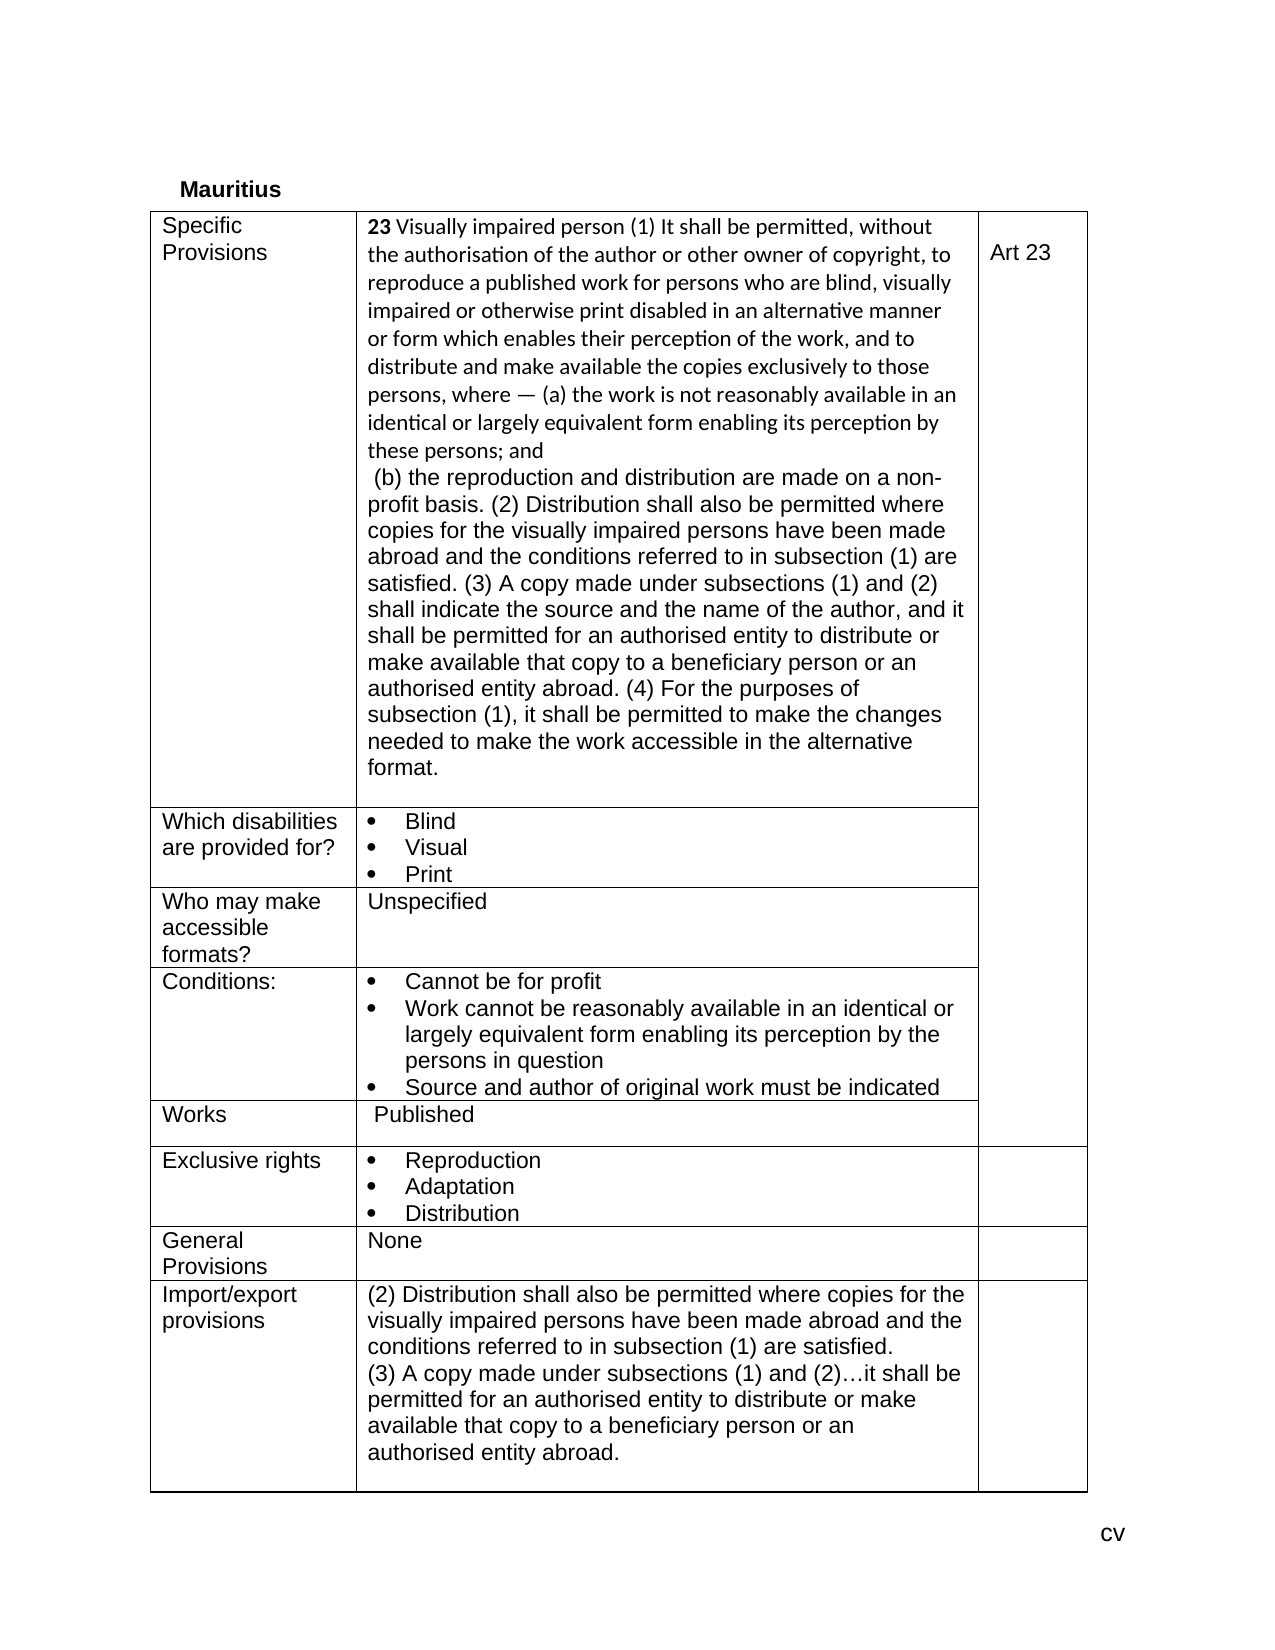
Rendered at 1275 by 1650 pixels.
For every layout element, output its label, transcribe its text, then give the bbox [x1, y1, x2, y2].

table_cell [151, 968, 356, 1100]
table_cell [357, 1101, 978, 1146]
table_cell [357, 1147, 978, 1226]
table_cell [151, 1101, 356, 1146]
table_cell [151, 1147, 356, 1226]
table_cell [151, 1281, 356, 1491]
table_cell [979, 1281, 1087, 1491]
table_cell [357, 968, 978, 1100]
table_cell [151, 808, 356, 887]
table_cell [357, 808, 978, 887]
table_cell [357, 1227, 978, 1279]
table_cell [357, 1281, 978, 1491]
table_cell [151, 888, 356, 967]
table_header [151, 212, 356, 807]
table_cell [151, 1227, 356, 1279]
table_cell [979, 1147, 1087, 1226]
text Mauritius [179, 150, 1125, 203]
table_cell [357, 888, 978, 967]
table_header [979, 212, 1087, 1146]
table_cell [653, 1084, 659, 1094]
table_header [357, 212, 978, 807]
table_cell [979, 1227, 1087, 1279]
